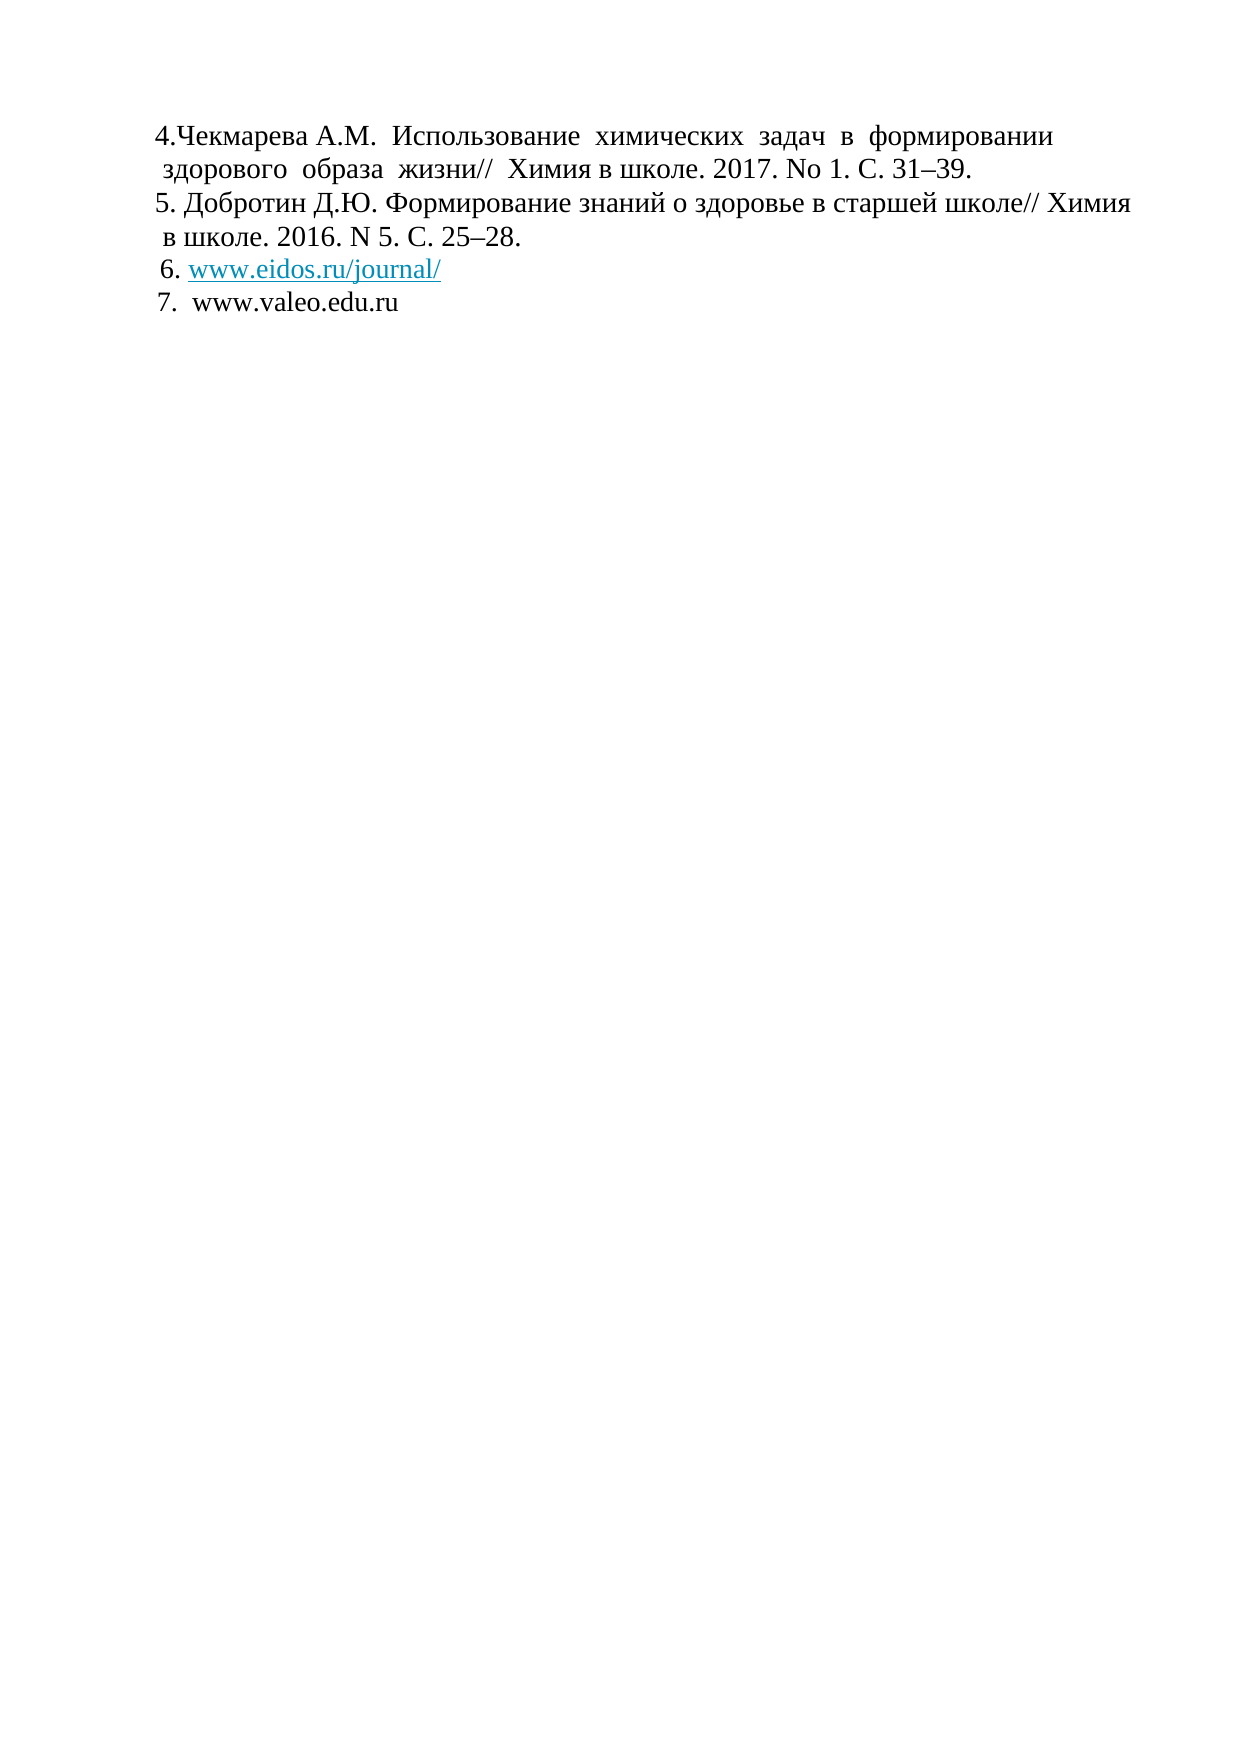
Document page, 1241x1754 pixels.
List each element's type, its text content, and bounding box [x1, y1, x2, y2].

text 4.Чекмaревa A.М. Использовaние химических зaдaч в формировaнии здорового обрaзa жизни// Химия в школе. 2017. No 1. С. 31–39. [103, 118, 1152, 185]
text 5. Добротин Д.Ю. Формировaние знaний о здоровье в стaршей школе// Химия в школе. 2016. N 5. С. 25–28. [103, 185, 1152, 252]
text 6. www.eidos.ru/journal/ [103, 252, 1152, 285]
text 7. www.valeo.edu.ru [103, 285, 1152, 317]
